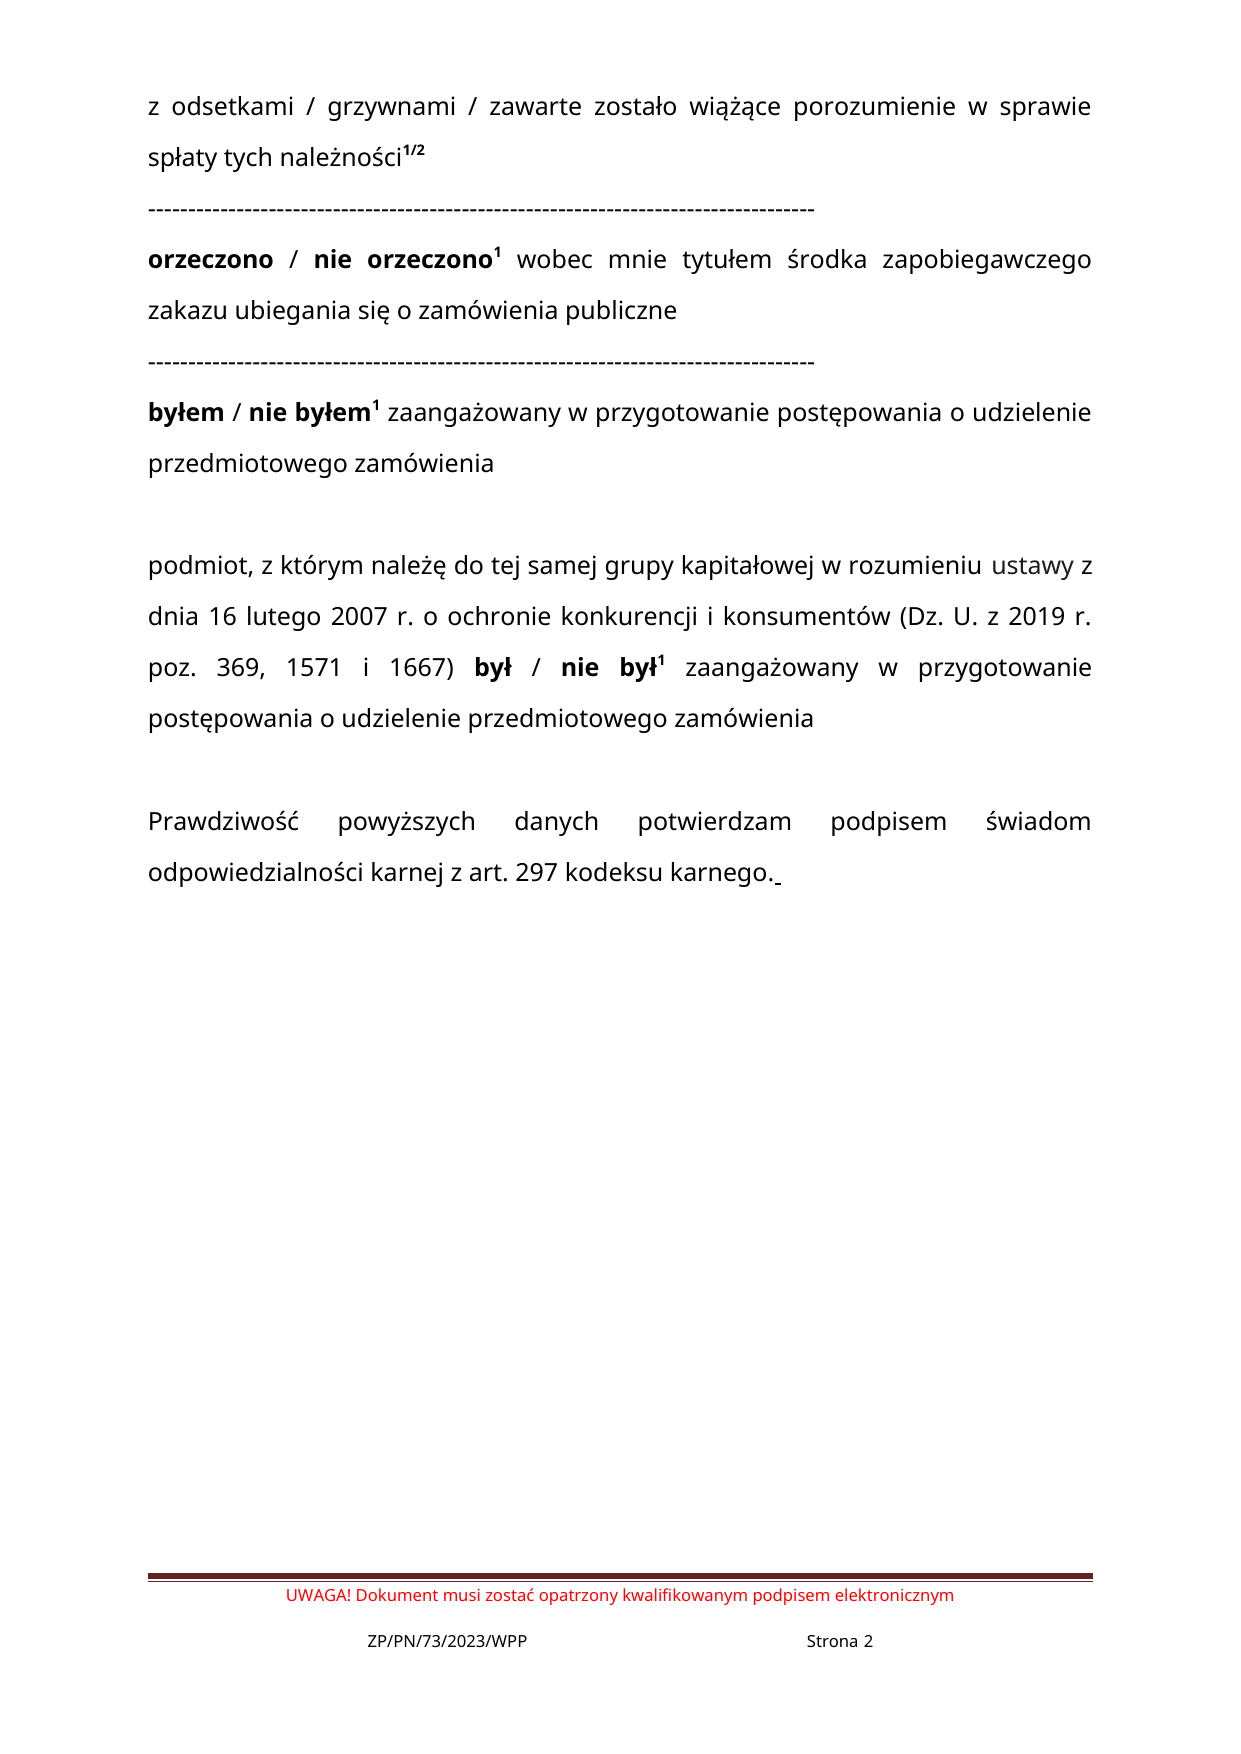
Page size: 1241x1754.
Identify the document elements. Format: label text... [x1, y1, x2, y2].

text ----------------------------------------------------------------------------------- [148, 191, 1093, 225]
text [148, 89, 1093, 174]
text ----------------------------------------------------------------------------------- [148, 344, 1093, 378]
text Prawdziwość powyższych danych potwierdzam podpisem świadom odpowiedzialności karnej z art. 297 kodeksu karnego. [148, 803, 1093, 888]
text orzeczono / nie orzeczono1 wobec mnie tytułem środka zapobiegawczego zakazu ubiegania się o zamówienia publiczne [148, 242, 1093, 327]
text podmiot, z którym należę do tej samej grupy kapitałowej w rozumieniu ustawy z dnia 16 lutego 2007 r. o ochronie konkurencji i konsumentów (Dz. U. z 2019 r. poz. 369, 1571 i 1667) był / nie był1 zaangażowany w przygotowanie postępowania o udzielenie przedmiotowego zamówienia [148, 548, 1093, 735]
text byłem / nie byłem1 zaangażowany w przygotowanie postępowania o udzielenie przedmiotowego zamówienia [148, 395, 1093, 480]
